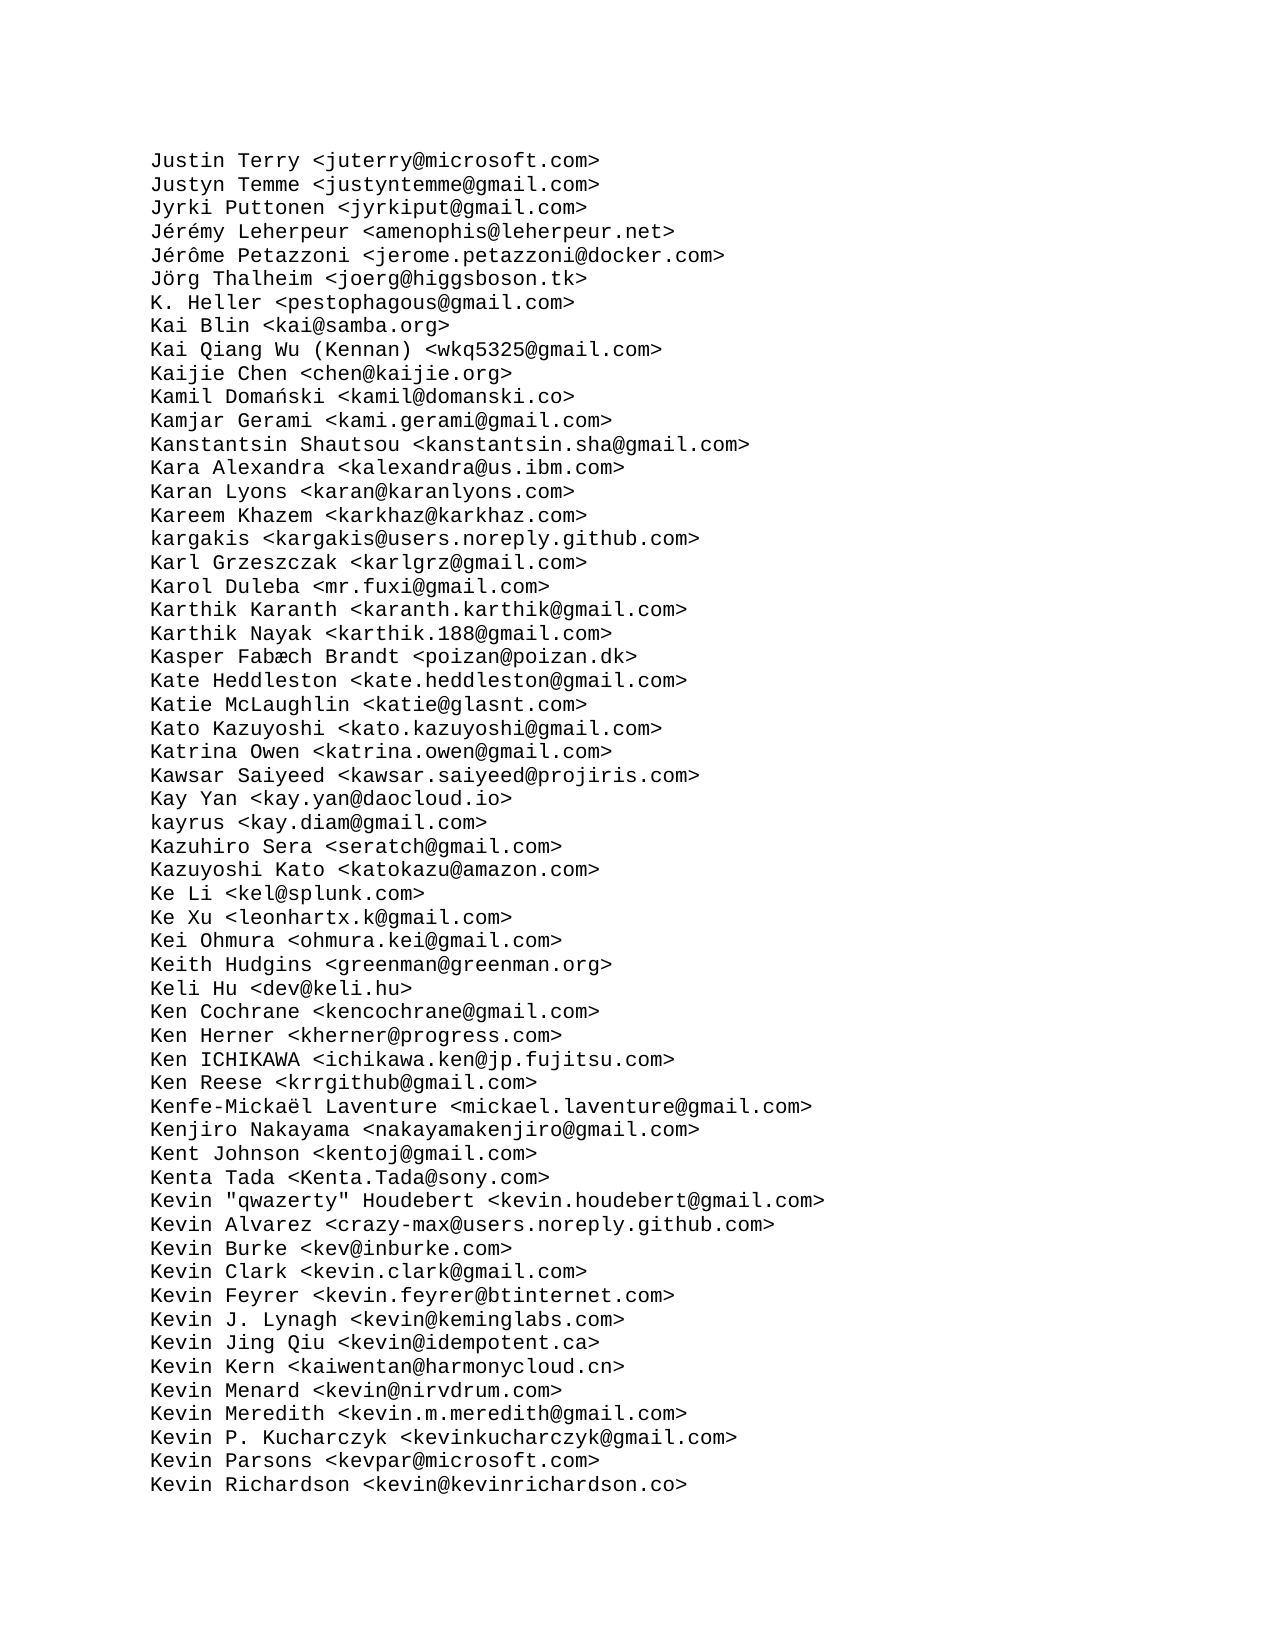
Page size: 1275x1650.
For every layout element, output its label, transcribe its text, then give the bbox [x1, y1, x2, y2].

text Kai Blin <kai@samba.org> [150, 316, 1125, 339]
text Ke Xu <leonhartx.k@gmail.com> [150, 907, 1125, 930]
text Kevin Burke <kev@inburke.com> [150, 1238, 1125, 1261]
text Kay Yan <kay.yan@daocloud.io> [150, 788, 1125, 812]
text Ken Cochrane <kencochrane@gmail.com> [150, 1001, 1125, 1025]
text Kevin Meredith <kevin.m.meredith@gmail.com> [150, 1403, 1125, 1427]
text Ken Herner <kherner@progress.com> [150, 1025, 1125, 1048]
text Jérémy Leherpeur <amenophis@leherpeur.net> [150, 221, 1125, 244]
text Kevin "qwazerty" Houdebert <kevin.houdebert@gmail.com> [150, 1190, 1125, 1214]
text Kevin Jing Qiu <kevin@idempotent.ca> [150, 1332, 1125, 1356]
text Kent Johnson <kentoj@gmail.com> [150, 1143, 1125, 1167]
text Jérôme Petazzoni <jerome.petazzoni@docker.com> [150, 244, 1125, 268]
text Kenta Tada <Kenta.Tada@sony.com> [150, 1167, 1125, 1190]
text Kawsar Saiyeed <kawsar.saiyeed@projiris.com> [150, 765, 1125, 788]
text Justin Terry <juterry@microsoft.com> [150, 150, 1125, 174]
text Kevin Richardson <kevin@kevinrichardson.co> [150, 1474, 1125, 1498]
text Kevin Kern <kaiwentan@harmonycloud.cn> [150, 1356, 1125, 1379]
text Ke Li <kel@splunk.com> [150, 883, 1125, 907]
text Katrina Owen <katrina.owen@gmail.com> [150, 741, 1125, 765]
text Kevin Clark <kevin.clark@gmail.com> [150, 1261, 1125, 1285]
text Kazuhiro Sera <seratch@gmail.com> [150, 836, 1125, 859]
text Kanstantsin Shautsou <kanstantsin.sha@gmail.com> [150, 434, 1125, 457]
text Kato Kazuyoshi <kato.kazuyoshi@gmail.com> [150, 717, 1125, 741]
text K. Heller <pestophagous@gmail.com> [150, 292, 1125, 316]
text Kevin Feyrer <kevin.feyrer@btinternet.com> [150, 1285, 1125, 1309]
text kayrus <kay.diam@gmail.com> [150, 812, 1125, 836]
text Ken ICHIKAWA <ichikawa.ken@jp.fujitsu.com> [150, 1048, 1125, 1072]
text Kevin P. Kucharczyk <kevinkucharczyk@gmail.com> [150, 1427, 1125, 1451]
text Kenfe-Mickaël Laventure <mickael.laventure@gmail.com> [150, 1096, 1125, 1119]
text Karthik Nayak <karthik.188@gmail.com> [150, 623, 1125, 647]
text Keli Hu <dev@keli.hu> [150, 978, 1125, 1001]
text Keith Hudgins <greenman@greenman.org> [150, 954, 1125, 978]
text Karl Grzeszczak <karlgrz@gmail.com> [150, 552, 1125, 576]
text Kevin J. Lynagh <kevin@keminglabs.com> [150, 1309, 1125, 1332]
text Kazuyoshi Kato <katokazu@amazon.com> [150, 859, 1125, 883]
text Kevin Parsons <kevpar@microsoft.com> [150, 1451, 1125, 1474]
text Kara Alexandra <kalexandra@us.ibm.com> [150, 457, 1125, 481]
text Kareem Khazem <karkhaz@karkhaz.com> [150, 505, 1125, 528]
text Justyn Temme <justyntemme@gmail.com> [150, 174, 1125, 197]
text Karan Lyons <karan@karanlyons.com> [150, 481, 1125, 505]
text Karthik Karanth <karanth.karthik@gmail.com> [150, 599, 1125, 623]
text Jyrki Puttonen <jyrkiput@gmail.com> [150, 197, 1125, 221]
text Karol Duleba <mr.fuxi@gmail.com> [150, 576, 1125, 599]
text Kaijie Chen <chen@kaijie.org> [150, 363, 1125, 386]
text Kamjar Gerami <kami.gerami@gmail.com> [150, 410, 1125, 434]
text Ken Reese <krrgithub@gmail.com> [150, 1072, 1125, 1096]
text Kevin Alvarez <crazy-max@users.noreply.github.com> [150, 1214, 1125, 1238]
text Kate Heddleston <kate.heddleston@gmail.com> [150, 670, 1125, 694]
text Kai Qiang Wu (Kennan) <wkq5325@gmail.com> [150, 339, 1125, 363]
text Kamil Domański <kamil@domanski.co> [150, 386, 1125, 410]
text Kei Ohmura <ohmura.kei@gmail.com> [150, 930, 1125, 954]
text Kenjiro Nakayama <nakayamakenjiro@gmail.com> [150, 1119, 1125, 1143]
text Jörg Thalheim <joerg@higgsboson.tk> [150, 268, 1125, 292]
text Katie McLaughlin <katie@glasnt.com> [150, 694, 1125, 717]
text Kevin Menard <kevin@nirvdrum.com> [150, 1379, 1125, 1403]
text Kasper Fabæch Brandt <poizan@poizan.dk> [150, 647, 1125, 670]
text kargakis <kargakis@users.noreply.github.com> [150, 528, 1125, 552]
